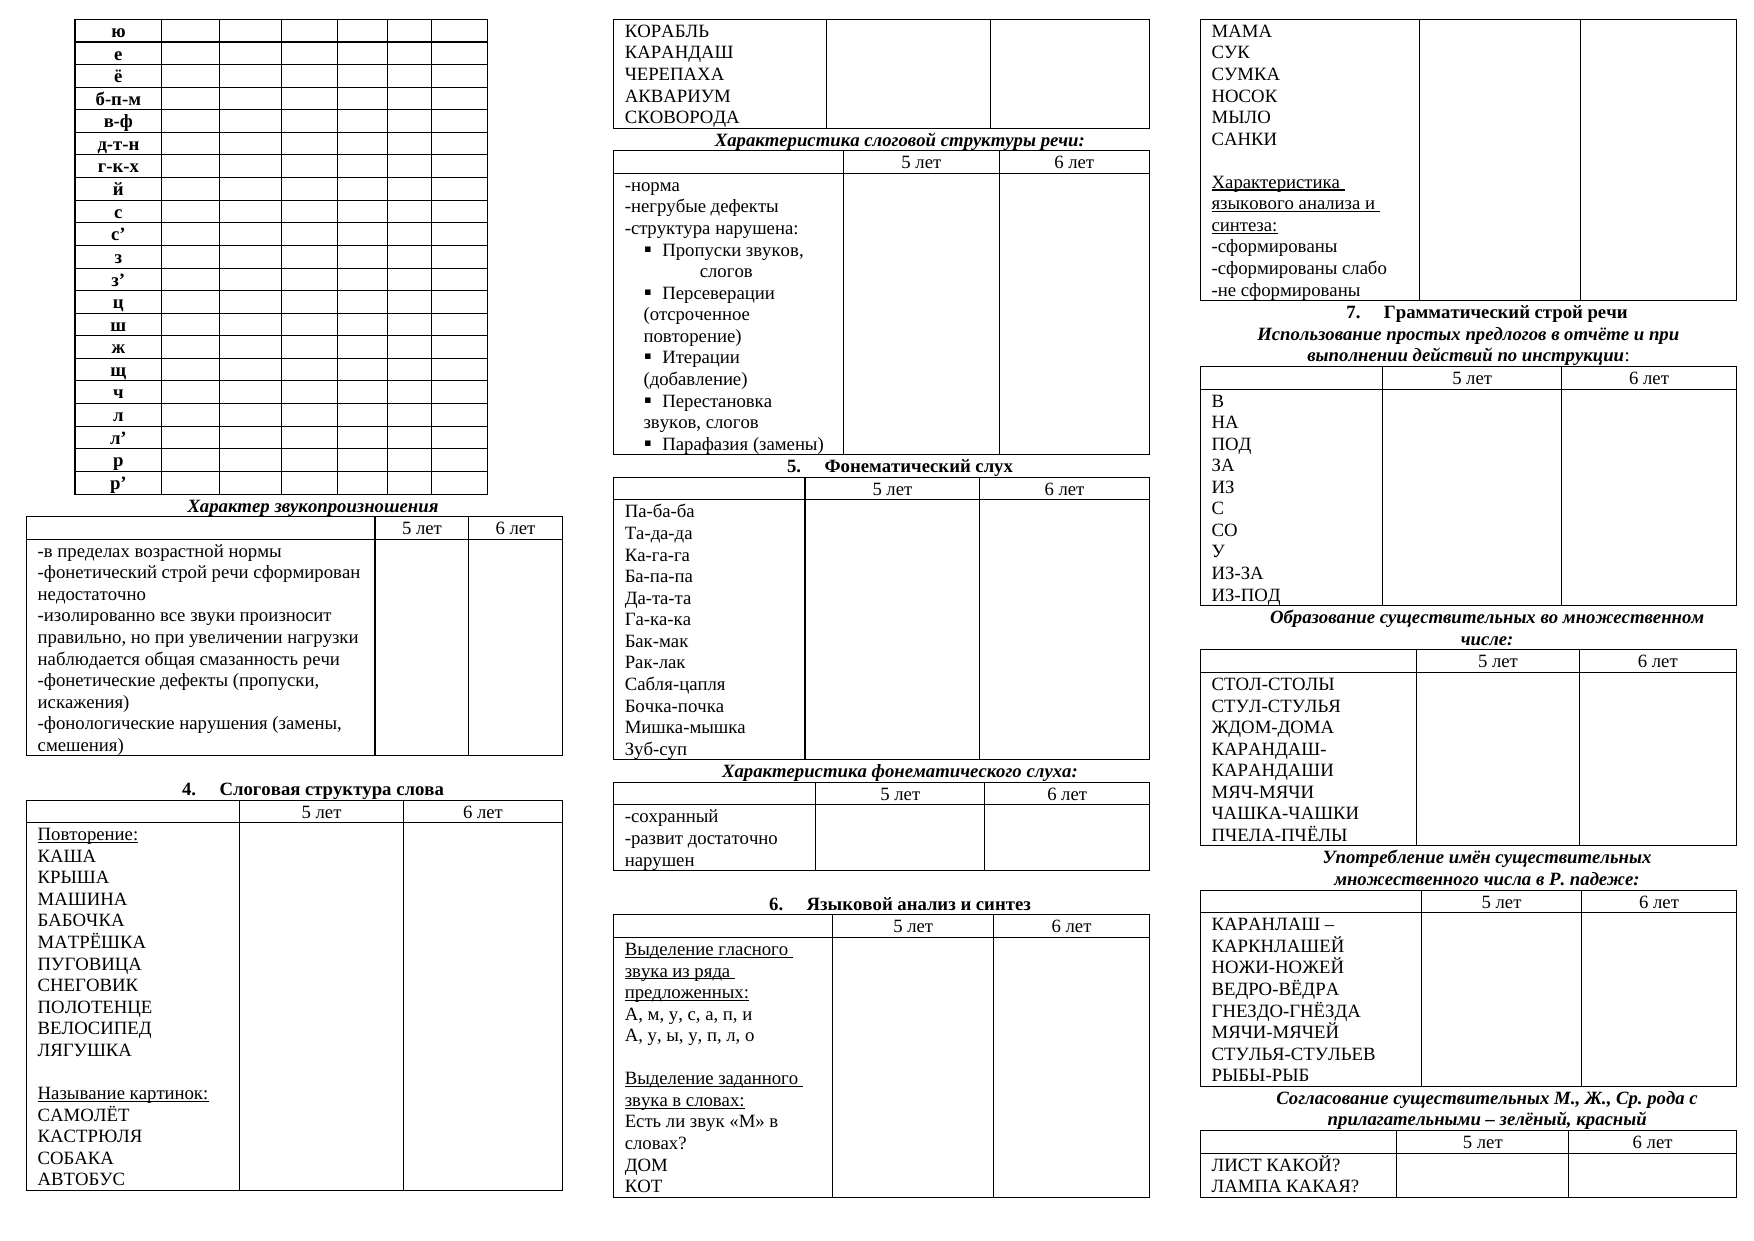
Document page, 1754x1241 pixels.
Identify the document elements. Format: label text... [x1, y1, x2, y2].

table_cell [282, 449, 337, 471]
table_header 6 лет [994, 915, 1149, 937]
table_cell [220, 269, 281, 290]
list Грамматический строй речи [1249, 301, 1725, 323]
table_cell [162, 359, 219, 380]
table_cell [162, 246, 219, 267]
table_cell [388, 314, 431, 335]
table_cell [162, 223, 219, 245]
table_header [614, 915, 832, 937]
table_cell ЛИСТ КАКОЙ? ЛАМПА КАКАЯ? ДЕРЕВО КАКОЕ? ЯБЛОКО КАКОЕ? ГРУША КАКАЯ? ЗОНТ КАКОЙ? [1201, 1154, 1396, 1197]
table_cell [338, 291, 387, 313]
table_cell [220, 133, 281, 154]
table_cell [432, 404, 487, 426]
table_cell [388, 427, 431, 448]
table_cell [162, 20, 219, 41]
table_cell [432, 246, 487, 267]
table_header 5 лет [240, 801, 403, 822]
table_cell в-ф [76, 110, 161, 132]
table_cell [162, 43, 219, 64]
table_cell [282, 246, 337, 267]
table_cell [388, 65, 431, 87]
table_header [27, 801, 239, 822]
table_cell [432, 133, 487, 154]
table_cell [1582, 913, 1736, 1086]
table_cell [844, 174, 999, 454]
table_cell [816, 805, 984, 870]
table_cell ю [76, 20, 161, 41]
table_cell [220, 223, 281, 245]
table_cell [338, 110, 387, 132]
table_cell [162, 110, 219, 132]
table_cell [827, 20, 990, 128]
table_header 6 лет [1580, 650, 1736, 672]
table_cell [388, 269, 431, 290]
table_cell Выделение гласного звука из ряда предложенных: А, м, у, с, а, п, и А, у, ы, у, п, л, о Выделение заданного звука в словах: Есть ли звук «М» в словах? ДОМ КОТ МАМА СУК СУМКА НОСОК МЫЛО САНКИ Характеристика языкового анализа и синтеза: -сформированы -сформированы слабо -не сформированы [1201, 20, 1419, 300]
table_cell [388, 133, 431, 154]
table_cell [338, 201, 387, 222]
table_cell [833, 938, 993, 1197]
table_cell [338, 246, 387, 267]
table_cell д-т-н [76, 133, 161, 154]
table_cell [282, 201, 337, 222]
table_cell [1397, 1154, 1568, 1197]
table_cell [432, 178, 487, 199]
table_cell ц [76, 291, 161, 313]
table_cell [338, 65, 387, 87]
table_header [614, 478, 804, 499]
table_cell [338, 472, 387, 493]
table_cell [220, 246, 281, 267]
table_header 6 лет [985, 783, 1149, 804]
table_cell [388, 88, 431, 109]
table_cell [220, 155, 281, 177]
table_cell [338, 178, 387, 199]
table_cell [162, 133, 219, 154]
table_cell [220, 201, 281, 222]
table_cell [469, 540, 562, 755]
table_header [1201, 367, 1382, 388]
text Образование существительных во множественном числе: [1249, 606, 1725, 649]
table_cell [388, 336, 431, 358]
list Слоговая структура слова [75, 778, 551, 799]
table_cell [388, 381, 431, 403]
table_cell СТОЛ-СТОЛЫ СТУЛ-СТУЛЬЯ ЖДОМ-ДОМА КАРАНДАШ-КАРАНДАШИ МЯЧ-МЯЧИ ЧАШКА-ЧАШКИ ПЧЕЛА-ПЧЁЛЫ [1201, 673, 1416, 845]
table_cell [388, 20, 431, 41]
table_header 5 лет [1383, 367, 1561, 388]
table_cell [432, 155, 487, 177]
table_header 6 лет [1562, 367, 1736, 388]
table_cell [985, 805, 1149, 870]
table_cell [162, 88, 219, 109]
table_cell [432, 88, 487, 109]
table_cell [282, 404, 337, 426]
table_cell [980, 500, 1149, 759]
table_cell [432, 110, 487, 132]
table_cell [388, 449, 431, 471]
table_cell ж [76, 336, 161, 358]
table_cell [338, 88, 387, 109]
table_cell [282, 88, 337, 109]
table_cell [338, 20, 387, 41]
table_cell [806, 500, 979, 759]
table_header 6 лет [404, 801, 562, 822]
table_cell [220, 314, 281, 335]
table_cell [1569, 1154, 1736, 1197]
table_cell [220, 43, 281, 64]
table_header [614, 783, 815, 804]
table_cell -сохранный -развит достаточно нарушен [614, 805, 815, 870]
table_cell [282, 427, 337, 448]
table_cell [162, 201, 219, 222]
table_cell [1580, 673, 1736, 845]
table_cell [282, 133, 337, 154]
table_cell [432, 269, 487, 290]
table_header 6 лет [980, 478, 1149, 499]
table_cell [220, 427, 281, 448]
table_cell [404, 823, 562, 1190]
table_cell [388, 201, 431, 222]
table_cell [220, 472, 281, 493]
table_cell [432, 20, 487, 41]
table_cell [220, 404, 281, 426]
table_cell [338, 404, 387, 426]
table_header [1201, 1131, 1396, 1152]
table_cell [388, 291, 431, 313]
table_cell [338, 43, 387, 64]
table_cell [338, 427, 387, 448]
table_cell [220, 178, 281, 199]
table_cell -норма -негрубые дефекты -структура нарушена: Пропуски звуков, слогов Персеверации (отсроченное повторение) Итерации (добавление) Перестановка звуков, слогов Парафазия (замены) [614, 174, 843, 454]
table_cell [388, 472, 431, 493]
table_cell [162, 291, 219, 313]
table_cell [338, 336, 387, 358]
table_cell [162, 178, 219, 199]
table_cell [388, 43, 431, 64]
table_cell Повторение: КАША КРЫША МАШИНА БАБОЧКА МАТРЁШКА ПУГОВИЦА СНЕГОВИК ПОЛОТЕНЦЕ ВЕЛОСИПЕД ЛЯГУШКА Называние картинок: САМОЛЁТ КАСТРЮЛЯ СОБАКА АВТОБУС КОРАБЛЬ КАРАНДАШ ЧЕРЕПАХА АКВАРИУМ СКОВОРОДА [27, 823, 239, 1190]
text Употребление имён существительных множественного числа в Р. падеже: [1249, 846, 1725, 889]
table_cell [338, 314, 387, 335]
table_cell [376, 540, 468, 755]
table_cell [220, 336, 281, 358]
table_header 5 лет [1417, 650, 1579, 672]
table_cell [282, 155, 337, 177]
table_cell [338, 269, 387, 290]
table_cell [388, 223, 431, 245]
table_cell [162, 314, 219, 335]
table_cell [338, 133, 387, 154]
table_cell щ [76, 359, 161, 380]
table_cell [282, 291, 337, 313]
table_cell [432, 291, 487, 313]
table_cell -в пределах возрастной нормы -фонетический строй речи сформирован недостаточно -изолированно все звуки произносит правильно, но при увеличении нагрузки наблюдается общая смазанность речи -фонетические дефекты (пропуски, искажения) -фонологические нарушения (замены, смешения) [27, 540, 374, 755]
table_header 6 лет [1569, 1131, 1736, 1152]
table_cell [388, 178, 431, 199]
table_cell [1420, 20, 1580, 300]
table_cell [432, 223, 487, 245]
table_cell [991, 20, 1149, 128]
table_cell з [76, 246, 161, 267]
list Языковой анализ и синтез [662, 893, 1138, 914]
table_header 6 лет [1000, 151, 1149, 173]
table_header 5 лет [1422, 891, 1581, 912]
table_cell [220, 20, 281, 41]
table_header 5 лет [844, 151, 999, 173]
table_cell с’ [76, 223, 161, 245]
table_header [1201, 650, 1416, 672]
table_cell [282, 472, 337, 493]
table_cell [432, 427, 487, 448]
table_cell [432, 336, 487, 358]
table_header 5 лет [806, 478, 979, 499]
table_header 6 лет [1582, 891, 1736, 912]
table_cell [432, 65, 487, 87]
table_cell [220, 381, 281, 403]
table_cell [432, 449, 487, 471]
list Фонематический слух [662, 455, 1138, 477]
table_cell В НА ПОД ЗА ИЗ С СО У ИЗ-ЗА ИЗ-ПОД [1201, 390, 1382, 605]
table_header 5 лет [833, 915, 993, 937]
table_cell [162, 269, 219, 290]
table_cell [162, 381, 219, 403]
table_cell [432, 472, 487, 493]
table_cell [220, 88, 281, 109]
table_header [614, 151, 843, 173]
table_cell [388, 246, 431, 267]
table_cell с [76, 201, 161, 222]
table_cell [282, 65, 337, 87]
table_cell [162, 449, 219, 471]
table_cell [338, 359, 387, 380]
table_cell [338, 381, 387, 403]
table_cell [1581, 20, 1736, 300]
text Согласование существительных М., Ж., Ср. рода с прилагательными – зелёный, красный [1249, 1087, 1725, 1130]
table_header 6 лет [469, 517, 562, 539]
table_cell р [76, 449, 161, 471]
table_cell [220, 110, 281, 132]
table_cell [162, 155, 219, 177]
text Характер звукопроизношения [75, 494, 551, 516]
table_cell з’ [76, 269, 161, 290]
table_cell [388, 155, 431, 177]
table_cell [1422, 913, 1581, 1086]
text Характеристика фонематического слуха: [662, 760, 1138, 782]
table_cell [432, 381, 487, 403]
table_cell ё [76, 65, 161, 87]
table_header 5 лет [376, 517, 468, 539]
table_header 5 лет [816, 783, 984, 804]
table_cell [994, 938, 1149, 1197]
table_cell ш [76, 314, 161, 335]
table_cell [1000, 174, 1149, 454]
table_cell [240, 823, 403, 1190]
table_cell [1417, 673, 1579, 845]
table_cell [338, 155, 387, 177]
table_cell Выделение гласного звука из ряда предложенных: А, м, у, с, а, п, и А, у, ы, у, п, л, о Выделение заданного звука в словах: Есть ли звук «М» в словах? ДОМ КОТ МАМА СУК СУМКА НОСОК МЫЛО САНКИ Характеристика языкового анализа и синтеза: -сформированы -сформированы слабо -не сформированы [614, 938, 832, 1197]
table_cell [282, 110, 337, 132]
text Характеристика слоговой структуры речи: [662, 129, 1138, 150]
table_cell [282, 223, 337, 245]
table_cell [338, 449, 387, 471]
table_cell [282, 20, 337, 41]
table_cell [338, 223, 387, 245]
table_cell [282, 359, 337, 380]
table_cell [162, 427, 219, 448]
table_cell [282, 314, 337, 335]
table_cell е [76, 43, 161, 64]
table_cell [220, 449, 281, 471]
table_header [27, 517, 374, 539]
table_cell [282, 178, 337, 199]
table_cell [282, 43, 337, 64]
table_cell [388, 359, 431, 380]
table_cell [282, 269, 337, 290]
table_cell б-п-м [76, 88, 161, 109]
table_cell [162, 65, 219, 87]
table_cell р’ [76, 472, 161, 493]
table_cell г-к-х [76, 155, 161, 177]
table_cell [1562, 390, 1736, 605]
table_cell [1383, 390, 1561, 605]
table_cell й [76, 178, 161, 199]
table_header 5 лет [1397, 1131, 1568, 1152]
table_cell [432, 43, 487, 64]
table_cell л [76, 404, 161, 426]
table_cell [162, 472, 219, 493]
text Использование простых предлогов в отчёте и при выполнении действий по инструкции: [1211, 323, 1725, 366]
table_cell Повторение: КАША КРЫША МАШИНА БАБОЧКА МАТРЁШКА ПУГОВИЦА СНЕГОВИК ПОЛОТЕНЦЕ ВЕЛОСИПЕД ЛЯГУШКА Называние картинок: САМОЛЁТ КАСТРЮЛЯ СОБАКА АВТОБУС КОРАБЛЬ КАРАНДАШ ЧЕРЕПАХА АКВАРИУМ СКОВОРОДА [614, 20, 826, 128]
table_cell [220, 359, 281, 380]
table_cell Па-ба-ба Та-да-да Ка-га-га Ба-па-па Да-та-та Га-ка-ка Бак-мак Рак-лак Сабля-цапля Бочка-почка Мишка-мышка Зуб-суп [614, 500, 804, 759]
table_cell [282, 381, 337, 403]
table_cell [388, 404, 431, 426]
table_cell [388, 110, 431, 132]
table_cell [220, 291, 281, 313]
table_cell [220, 65, 281, 87]
table_cell [432, 359, 487, 380]
table_cell л’ [76, 427, 161, 448]
table_cell [432, 201, 487, 222]
table_cell [432, 314, 487, 335]
table_cell [162, 404, 219, 426]
table_header [1201, 891, 1421, 912]
table_cell [282, 336, 337, 358]
table_cell КАРАНЛАШ – КАРКНЛАШЕЙ НОЖИ-НОЖЕЙ ВЕДРО-ВЁДРА ГНЕЗДО-ГНЁЗДА МЯЧИ-МЯЧЕЙ СТУЛЬЯ-СТУЛЬЕВ РЫБЫ-РЫБ [1201, 913, 1421, 1086]
table_cell ч [76, 381, 161, 403]
table_cell [162, 336, 219, 358]
